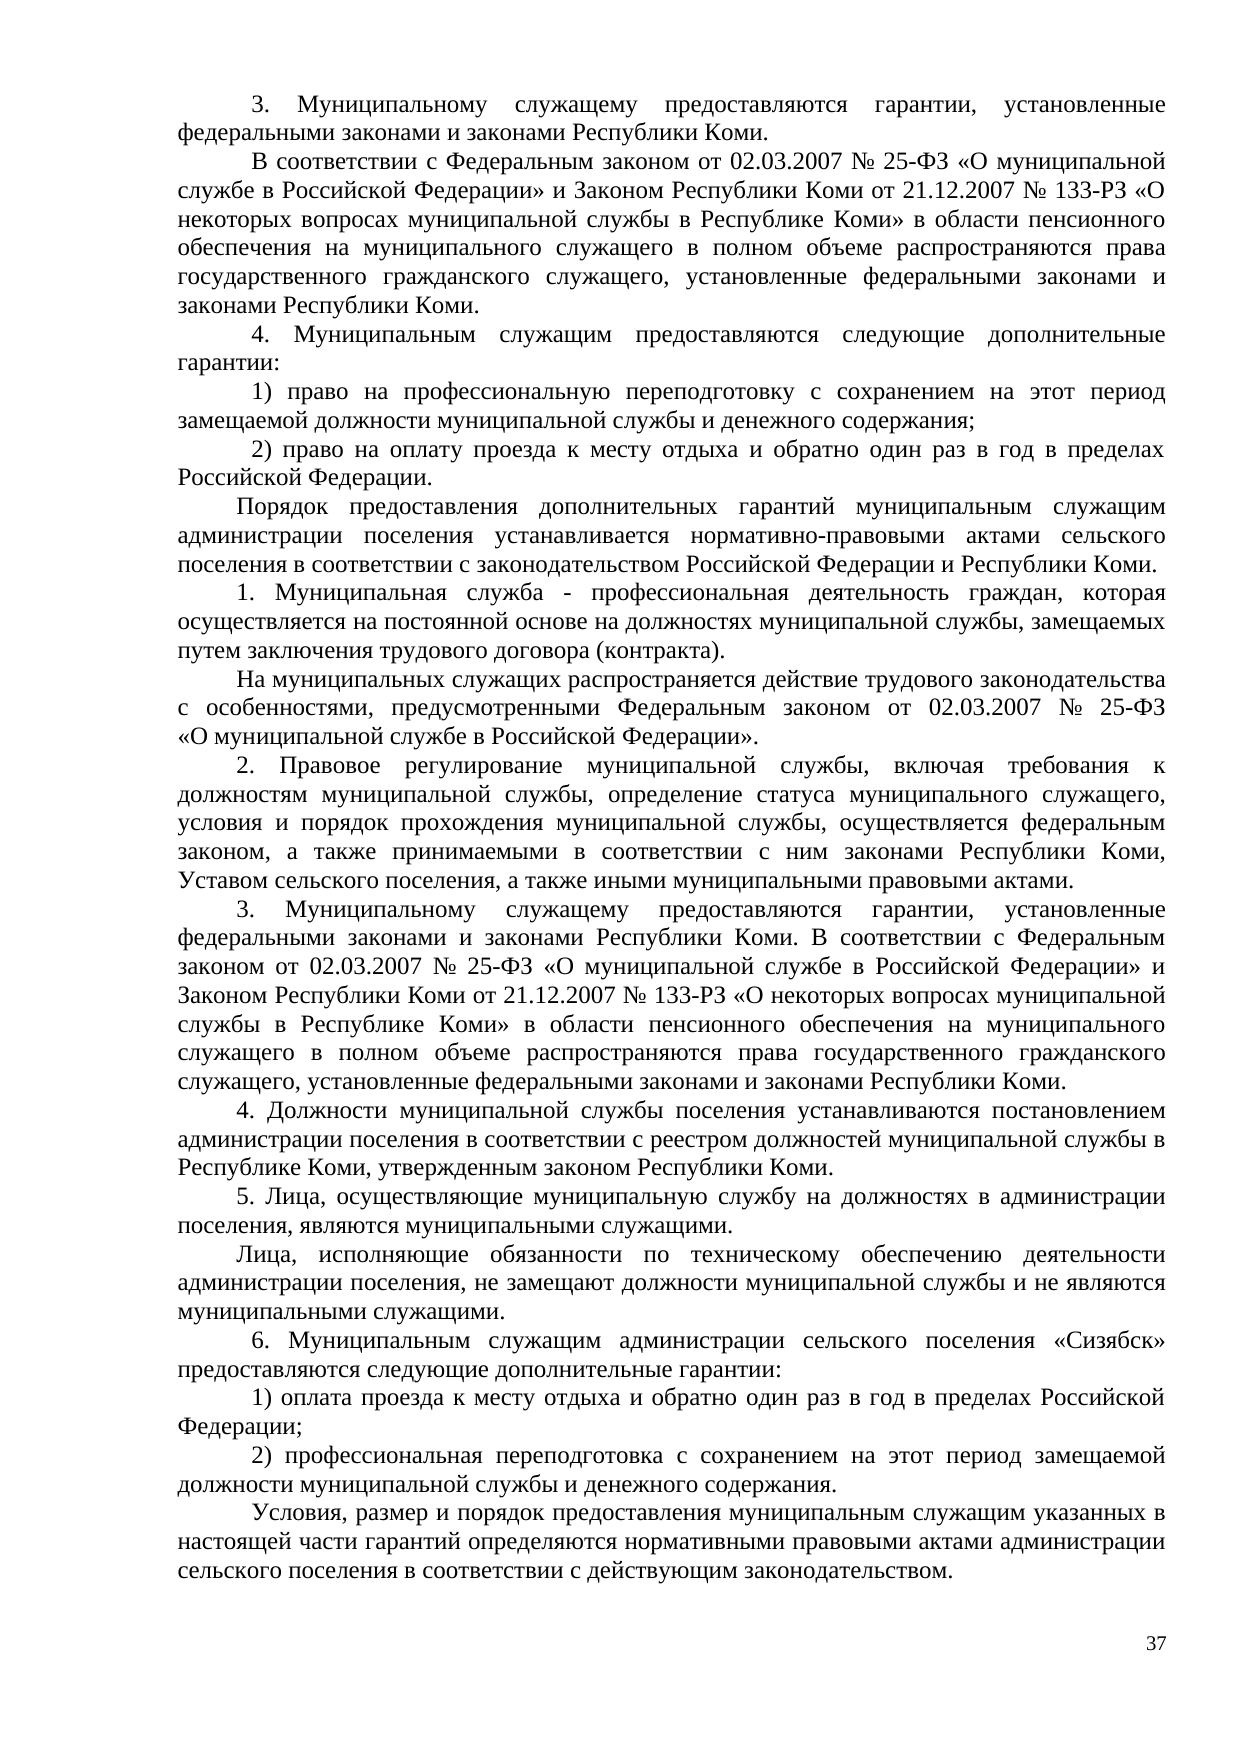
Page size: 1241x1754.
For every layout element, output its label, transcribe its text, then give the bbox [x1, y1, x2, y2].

text 5. Лица, осуществляющие муниципальную службу на должностях в администрации поселения, являются муниципальными служащими. [177, 1181, 1166, 1239]
text 2) право на оплату проезда к месту отдыха и обратно один раз в год в пределах Российской Федерации. [177, 434, 1166, 491]
text 3. Муниципальному служащему предоставляются гарантии, установленные федеральными законами и законами Республики Коми. В соответствии с Федеральным законом от 02.03.2007 № 25-ФЗ «О муниципальной службе в Российской Федерации» и Законом Республики Коми от 21.12.2007 № 133-РЗ «О некоторых вопросах муниципальной службы в Республике Коми» в области пенсионного обеспечения на муниципального служащего в полном объеме распространяются права государственного гражданского служащего, установленные федеральными законами и законами Республики Коми. [177, 894, 1166, 1095]
text 6. Муниципальным служащим администрации сельского поселения «Сизябск» предоставляются следующие дополнительные гарантии: [177, 1325, 1166, 1382]
text 2. Правовое регулирование муниципальной службы, включая требования к должностям муниципальной службы, определение статуса муниципального служащего, условия и порядок прохождения муниципальной службы, осуществляется федеральным законом, а также принимаемыми в соответствии с ним законами Республики Коми, Уставом сельского поселения, а также иными муниципальными правовыми актами. [177, 750, 1166, 894]
text 1) право на профессиональную переподготовку с сохранением на этот период замещаемой должности муниципальной службы и денежного содержания; [177, 376, 1166, 434]
text На муниципальных служащих распространяется действие трудового законодательства с особенностями, предусмотренными Федеральным законом от 02.03.2007 № 25-ФЗ «О муниципальной службе в Российской Федерации». [177, 664, 1166, 750]
text 1. Муниципальная служба - профессиональная деятельность граждан, которая осуществляется на постоянной основе на должностях муниципальной службы, замещаемых путем заключения трудового договора (контракта). [177, 577, 1166, 664]
text Порядок предоставления дополнительных гарантий муниципальным служащим администрации поселения устанавливается нормативно-правовыми актами сельского поселения в соответствии с законодательством Российской Федерации и Республики Коми. [177, 491, 1166, 577]
text 1) оплата проезда к месту отдыха и обратно один раз в год в пределах Российской Федерации; [177, 1382, 1166, 1440]
text 2) профессиональная переподготовка с сохранением на этот период замещаемой должности муниципальной службы и денежного содержания. [177, 1440, 1166, 1497]
text 4. Должности муниципальной службы поселения устанавливаются постановлением администрации поселения в соответствии с реестром должностей муниципальной службы в Республике Коми, утвержденным законом Республики Коми. [177, 1095, 1166, 1181]
text Условия, размер и порядок предоставления муниципальным служащим указанных в настоящей части гарантий определяются нормативными правовыми актами администрации сельского поселения в соответствии с действующим законодательством. [177, 1497, 1166, 1584]
text 3. Муниципальному служащему предоставляются гарантии, установленные федеральными законами и законами Республики Коми. [177, 89, 1166, 146]
text 4. Муниципальным служащим предоставляются следующие дополнительные гарантии: [177, 319, 1166, 376]
text В соответствии с Федеральным законом от 02.03.2007 № 25-ФЗ «О муниципальной службе в Российской Федерации» и Законом Республики Коми от 21.12.2007 № 133-РЗ «О некоторых вопросах муниципальной службы в Республике Коми» в области пенсионного обеспечения на муниципального служащего в полном объеме распространяются права государственного гражданского служащего, установленные федеральными законами и законами Республики Коми. [177, 146, 1166, 319]
text Лица, исполняющие обязанности по техническому обеспечению деятельности администрации поселения, не замещают должности муниципальной службы и не являются муниципальными служащими. [177, 1239, 1166, 1325]
